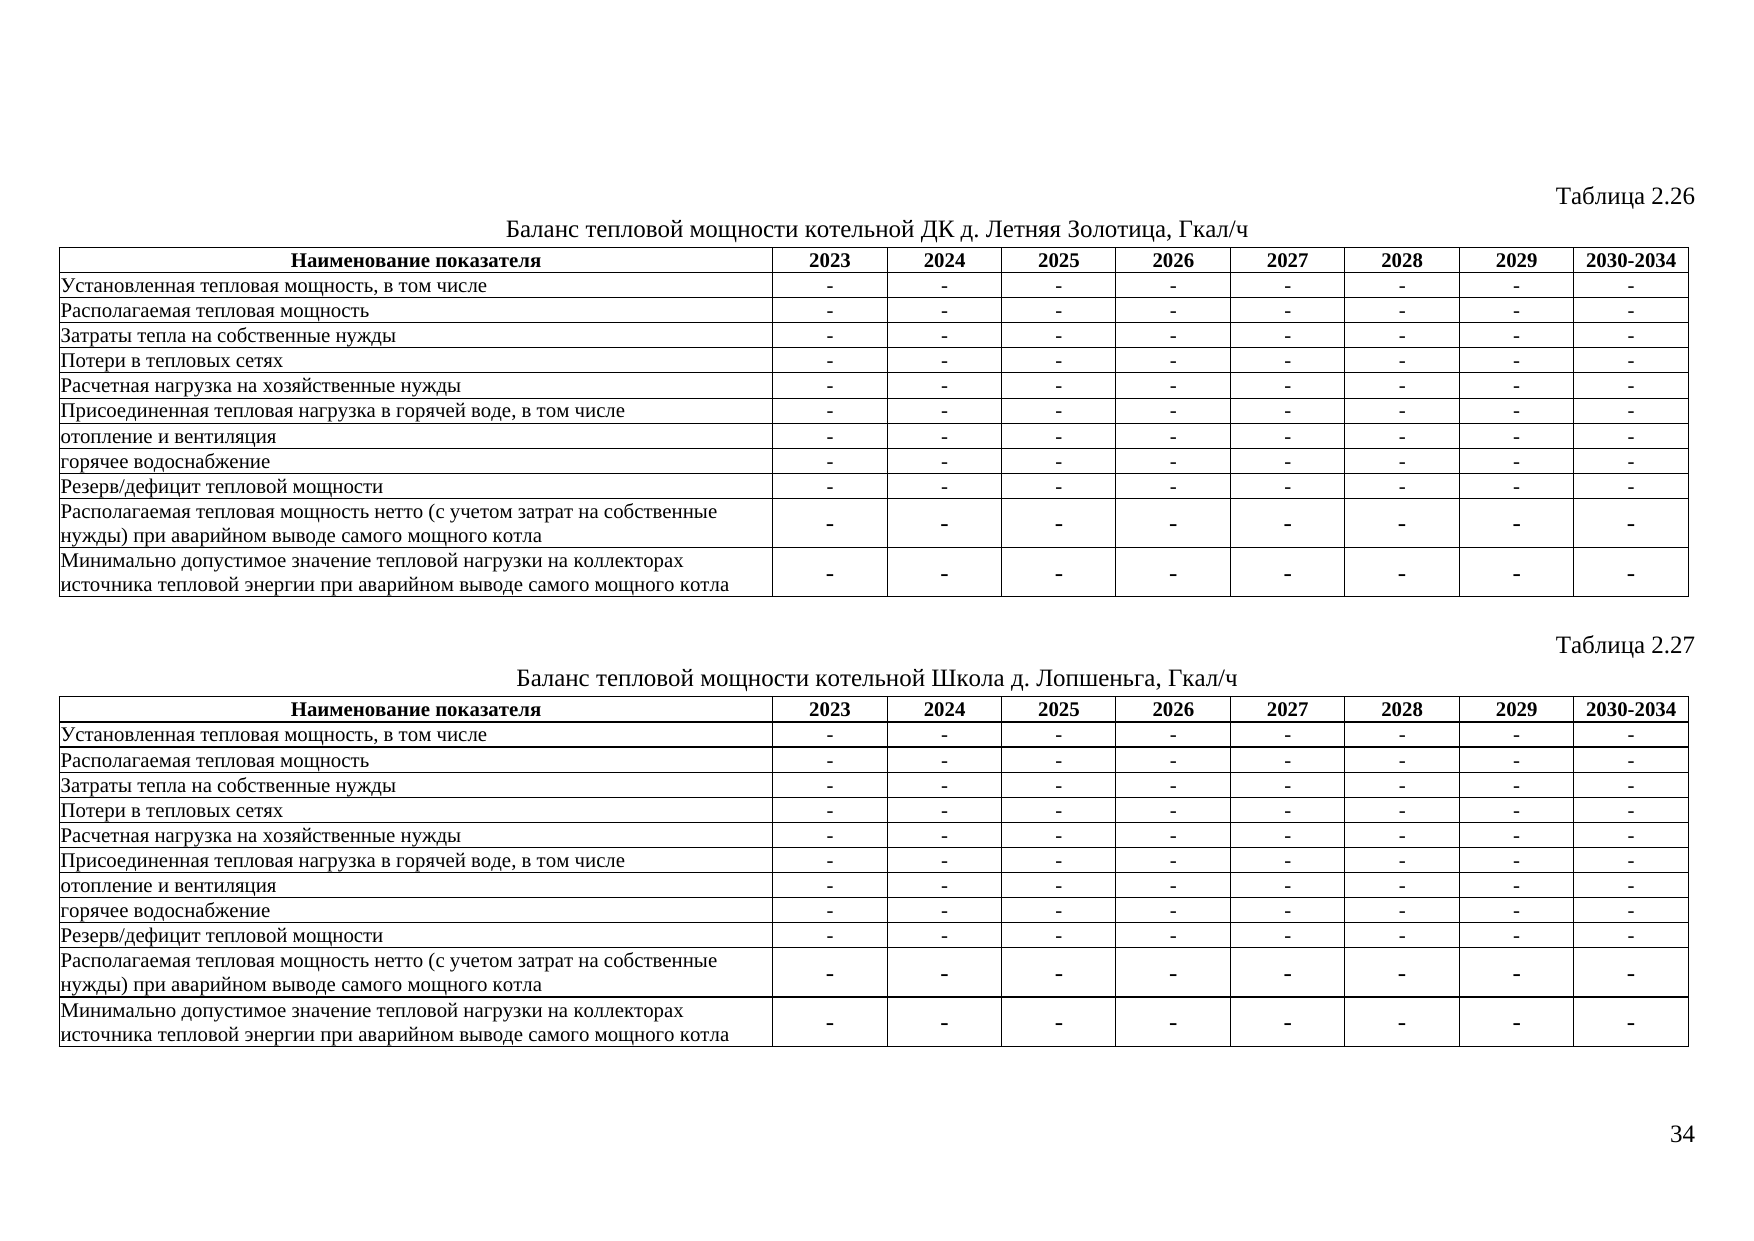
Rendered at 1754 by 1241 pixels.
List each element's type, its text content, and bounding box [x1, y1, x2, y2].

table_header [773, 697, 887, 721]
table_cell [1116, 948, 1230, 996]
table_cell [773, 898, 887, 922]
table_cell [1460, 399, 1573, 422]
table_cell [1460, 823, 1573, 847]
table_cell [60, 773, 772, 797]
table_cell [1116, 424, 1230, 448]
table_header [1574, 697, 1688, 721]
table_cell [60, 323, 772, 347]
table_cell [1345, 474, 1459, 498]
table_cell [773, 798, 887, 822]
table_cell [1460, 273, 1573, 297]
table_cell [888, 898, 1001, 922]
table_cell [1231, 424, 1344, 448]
text Таблица 2.27 [59, 630, 1695, 659]
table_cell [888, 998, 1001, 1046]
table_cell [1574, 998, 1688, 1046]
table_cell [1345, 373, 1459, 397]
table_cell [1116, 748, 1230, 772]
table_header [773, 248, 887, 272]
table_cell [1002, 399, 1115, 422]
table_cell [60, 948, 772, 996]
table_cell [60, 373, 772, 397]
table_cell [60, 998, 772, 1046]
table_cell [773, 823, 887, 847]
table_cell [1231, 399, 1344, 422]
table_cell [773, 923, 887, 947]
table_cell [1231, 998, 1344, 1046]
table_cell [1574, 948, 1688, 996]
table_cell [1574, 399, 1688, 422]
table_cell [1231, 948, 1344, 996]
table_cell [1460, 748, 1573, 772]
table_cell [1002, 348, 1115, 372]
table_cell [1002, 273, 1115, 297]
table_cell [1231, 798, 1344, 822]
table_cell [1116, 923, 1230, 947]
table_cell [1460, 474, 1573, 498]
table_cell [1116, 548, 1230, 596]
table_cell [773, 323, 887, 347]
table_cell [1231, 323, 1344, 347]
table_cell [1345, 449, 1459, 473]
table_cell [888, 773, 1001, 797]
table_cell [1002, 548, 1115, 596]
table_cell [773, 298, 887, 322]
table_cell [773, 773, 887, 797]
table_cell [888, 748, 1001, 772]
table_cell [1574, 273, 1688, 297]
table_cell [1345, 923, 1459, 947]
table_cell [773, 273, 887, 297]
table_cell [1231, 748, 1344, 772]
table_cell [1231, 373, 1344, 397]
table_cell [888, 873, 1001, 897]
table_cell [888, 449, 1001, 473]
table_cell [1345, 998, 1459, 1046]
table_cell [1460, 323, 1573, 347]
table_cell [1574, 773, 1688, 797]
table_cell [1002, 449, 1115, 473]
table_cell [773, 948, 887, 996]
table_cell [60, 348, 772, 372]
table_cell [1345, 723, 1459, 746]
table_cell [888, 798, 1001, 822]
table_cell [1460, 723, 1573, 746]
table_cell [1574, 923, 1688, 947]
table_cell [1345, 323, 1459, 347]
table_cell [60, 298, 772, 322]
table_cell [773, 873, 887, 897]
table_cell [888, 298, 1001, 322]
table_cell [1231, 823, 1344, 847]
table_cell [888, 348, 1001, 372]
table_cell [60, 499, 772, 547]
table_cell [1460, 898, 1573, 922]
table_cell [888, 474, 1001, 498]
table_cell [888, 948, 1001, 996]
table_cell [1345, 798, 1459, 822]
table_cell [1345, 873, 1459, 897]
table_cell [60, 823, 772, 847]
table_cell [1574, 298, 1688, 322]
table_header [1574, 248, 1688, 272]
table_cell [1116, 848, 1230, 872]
text Баланс тепловой мощности котельной ДК д. Летняя Золотица, Гкал/ч [59, 214, 1695, 242]
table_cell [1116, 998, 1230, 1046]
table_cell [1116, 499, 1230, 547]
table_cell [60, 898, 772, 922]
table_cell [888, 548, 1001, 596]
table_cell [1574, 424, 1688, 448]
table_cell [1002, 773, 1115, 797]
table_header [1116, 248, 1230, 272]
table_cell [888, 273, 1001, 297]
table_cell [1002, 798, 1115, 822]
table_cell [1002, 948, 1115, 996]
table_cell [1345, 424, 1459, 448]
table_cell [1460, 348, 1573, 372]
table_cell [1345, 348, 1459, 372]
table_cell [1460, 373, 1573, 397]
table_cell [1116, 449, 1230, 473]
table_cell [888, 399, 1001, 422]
text Баланс тепловой мощности котельной Школа д. Лопшеньга, Гкал/ч [59, 663, 1695, 692]
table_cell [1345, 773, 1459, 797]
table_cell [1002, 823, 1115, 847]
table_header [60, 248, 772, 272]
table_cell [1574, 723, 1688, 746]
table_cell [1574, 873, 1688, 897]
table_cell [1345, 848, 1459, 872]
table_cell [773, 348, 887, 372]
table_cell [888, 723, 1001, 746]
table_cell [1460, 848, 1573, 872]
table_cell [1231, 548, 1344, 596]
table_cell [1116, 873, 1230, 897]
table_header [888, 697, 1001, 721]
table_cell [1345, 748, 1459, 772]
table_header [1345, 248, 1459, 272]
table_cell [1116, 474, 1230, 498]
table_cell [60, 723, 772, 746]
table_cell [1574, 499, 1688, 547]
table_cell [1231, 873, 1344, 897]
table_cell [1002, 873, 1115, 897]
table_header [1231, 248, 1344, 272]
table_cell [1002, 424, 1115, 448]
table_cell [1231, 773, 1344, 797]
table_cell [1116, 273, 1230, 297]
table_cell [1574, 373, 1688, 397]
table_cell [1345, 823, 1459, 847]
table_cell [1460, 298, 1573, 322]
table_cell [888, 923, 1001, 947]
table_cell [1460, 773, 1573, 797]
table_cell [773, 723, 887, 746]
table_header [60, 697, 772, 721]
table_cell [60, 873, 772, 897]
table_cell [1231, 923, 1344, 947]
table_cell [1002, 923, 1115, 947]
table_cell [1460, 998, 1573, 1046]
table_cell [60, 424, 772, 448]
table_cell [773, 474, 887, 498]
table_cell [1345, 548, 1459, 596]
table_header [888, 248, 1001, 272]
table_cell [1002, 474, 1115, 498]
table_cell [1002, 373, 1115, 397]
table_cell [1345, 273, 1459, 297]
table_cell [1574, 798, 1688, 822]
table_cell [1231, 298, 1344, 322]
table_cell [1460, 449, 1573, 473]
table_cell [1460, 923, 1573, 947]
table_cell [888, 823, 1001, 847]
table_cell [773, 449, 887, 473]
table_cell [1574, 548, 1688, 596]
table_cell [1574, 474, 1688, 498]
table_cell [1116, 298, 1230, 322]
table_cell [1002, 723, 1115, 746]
text Таблица 2.26 [59, 181, 1695, 209]
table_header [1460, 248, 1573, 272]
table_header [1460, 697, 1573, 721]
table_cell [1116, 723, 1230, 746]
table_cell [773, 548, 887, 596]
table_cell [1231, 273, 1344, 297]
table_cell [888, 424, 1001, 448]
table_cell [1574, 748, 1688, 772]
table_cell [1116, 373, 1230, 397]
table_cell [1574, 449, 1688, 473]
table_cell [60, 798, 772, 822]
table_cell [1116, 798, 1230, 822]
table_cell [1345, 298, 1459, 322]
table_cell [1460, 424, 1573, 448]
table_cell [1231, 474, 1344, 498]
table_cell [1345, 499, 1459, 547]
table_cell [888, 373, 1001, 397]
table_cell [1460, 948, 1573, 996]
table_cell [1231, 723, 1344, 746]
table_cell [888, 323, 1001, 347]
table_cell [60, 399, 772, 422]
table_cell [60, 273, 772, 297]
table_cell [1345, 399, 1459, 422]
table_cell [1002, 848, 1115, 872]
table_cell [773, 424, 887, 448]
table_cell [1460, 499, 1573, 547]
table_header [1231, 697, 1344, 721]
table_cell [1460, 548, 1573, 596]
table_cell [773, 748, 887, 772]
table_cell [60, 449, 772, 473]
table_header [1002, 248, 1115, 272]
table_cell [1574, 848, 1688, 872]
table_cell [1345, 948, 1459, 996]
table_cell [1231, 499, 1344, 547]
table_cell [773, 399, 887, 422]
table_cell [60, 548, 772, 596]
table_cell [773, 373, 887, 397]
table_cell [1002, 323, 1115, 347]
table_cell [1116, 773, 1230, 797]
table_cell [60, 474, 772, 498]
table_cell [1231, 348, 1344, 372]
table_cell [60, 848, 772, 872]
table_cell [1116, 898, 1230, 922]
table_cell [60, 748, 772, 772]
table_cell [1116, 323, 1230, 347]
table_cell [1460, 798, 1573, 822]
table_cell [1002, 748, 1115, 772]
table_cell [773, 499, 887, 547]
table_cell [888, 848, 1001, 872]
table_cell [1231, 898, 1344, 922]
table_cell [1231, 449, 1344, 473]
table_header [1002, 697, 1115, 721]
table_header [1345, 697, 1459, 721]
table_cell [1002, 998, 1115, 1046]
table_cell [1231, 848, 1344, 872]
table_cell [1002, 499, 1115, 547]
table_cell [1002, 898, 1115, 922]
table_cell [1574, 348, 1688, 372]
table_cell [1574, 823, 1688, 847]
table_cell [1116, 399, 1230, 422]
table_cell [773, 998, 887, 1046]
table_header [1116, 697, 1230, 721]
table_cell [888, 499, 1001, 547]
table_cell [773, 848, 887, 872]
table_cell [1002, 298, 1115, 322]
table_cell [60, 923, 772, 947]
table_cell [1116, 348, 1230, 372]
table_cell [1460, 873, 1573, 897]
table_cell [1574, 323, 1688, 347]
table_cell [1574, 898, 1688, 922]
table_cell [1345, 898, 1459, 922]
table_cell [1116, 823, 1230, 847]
